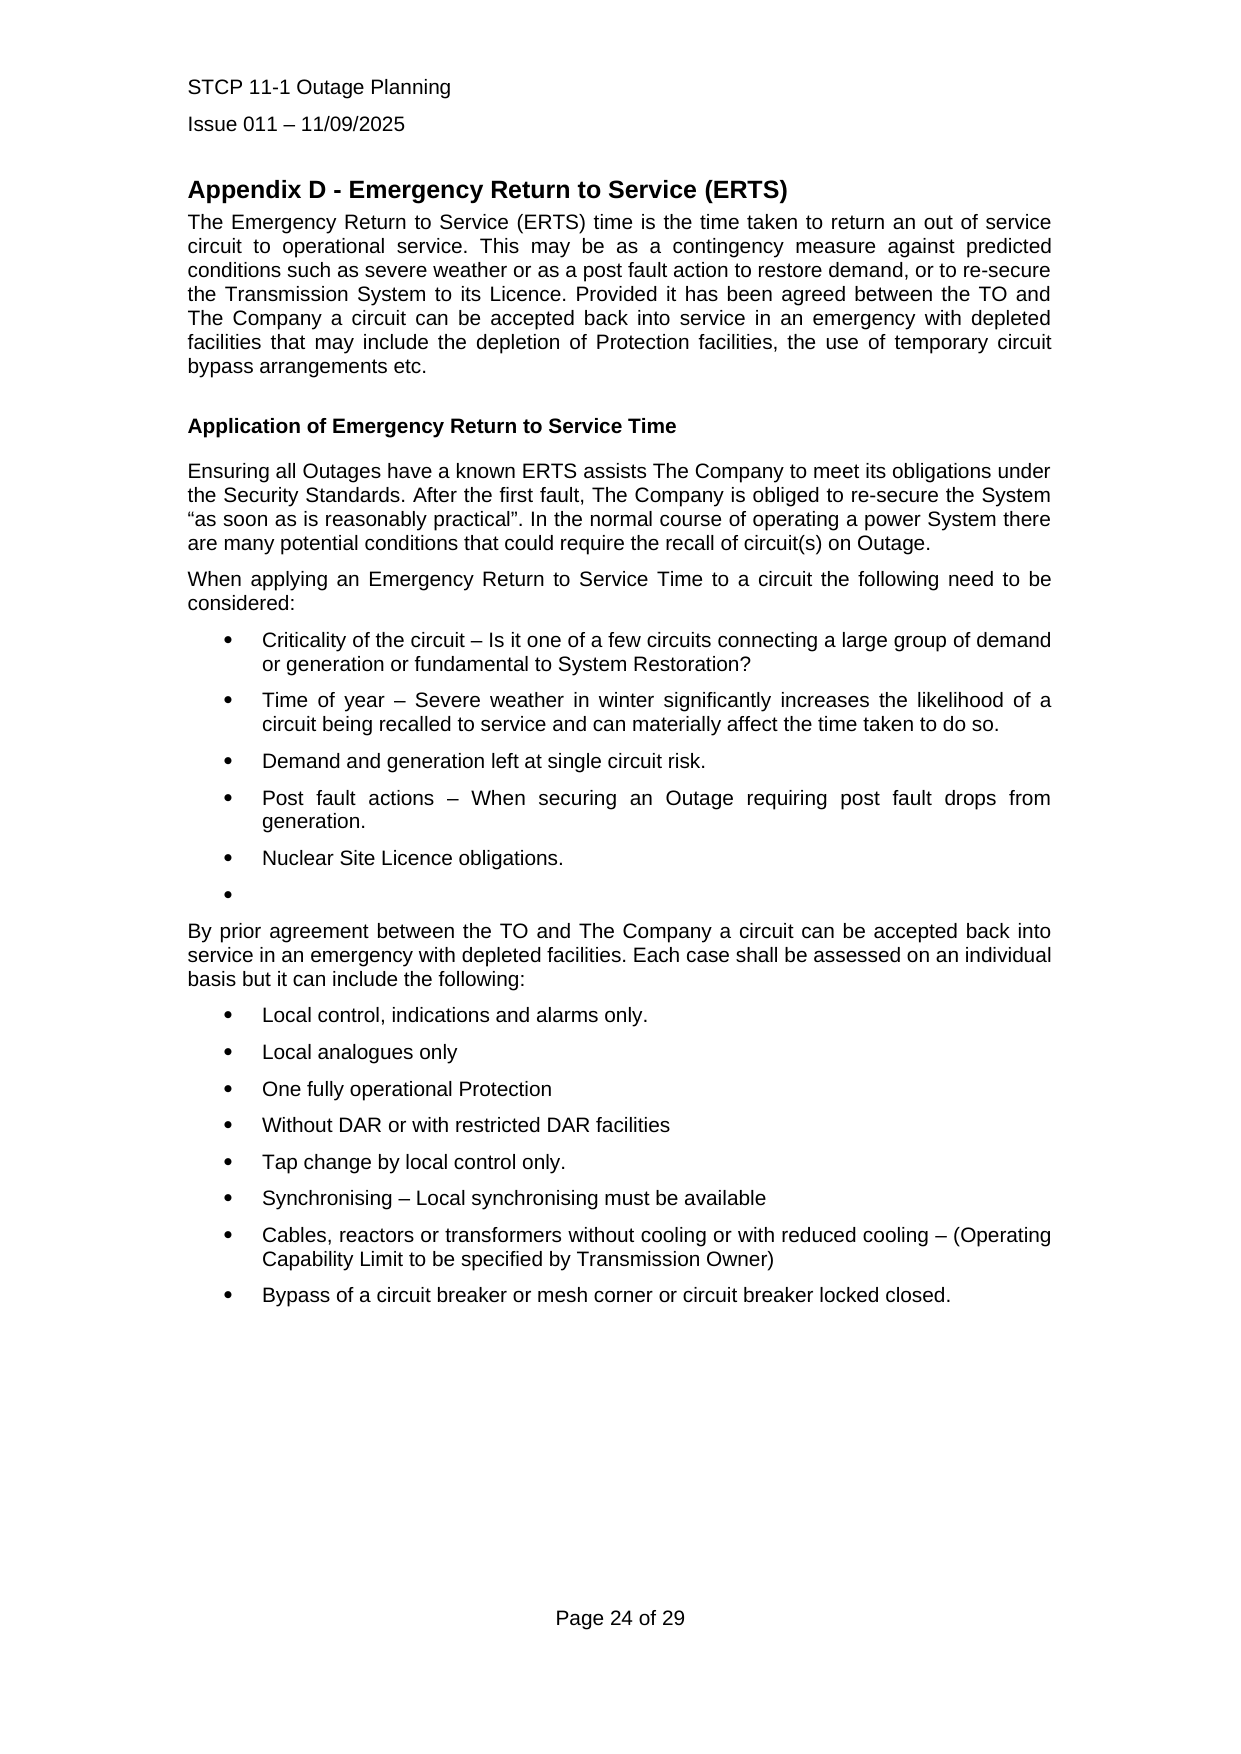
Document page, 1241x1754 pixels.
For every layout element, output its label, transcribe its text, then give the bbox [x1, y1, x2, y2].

text When applying an Emergency Return to Service Time to a circuit the following need to be considered: [187, 567, 1053, 615]
text The Emergency Return to Service (ERTS) time is the time taken to return an out of service circuit to operational service. This may be as a contingency measure against predicted conditions such as severe weather or as a post fault action to restore demand, or to re-secure the Transmission System to its Licence. Provided it has been agreed between the TO and The Company a circuit can be accepted back into service in an emergency with depleted facilities that may include the depletion of Protection facilities, the use of temporary circuit bypass arrangements etc. [187, 210, 1053, 378]
list Bypass of a circuit breaker or mesh corner or circuit breaker locked closed. [224, 1283, 1053, 1307]
text Ensuring all Outages have a known ERTS assists The Company to meet its obligations under the Security Standards. After the first fault, The Company is obliged to re-secure the System “as soon as is reasonably practical”. In the normal course of operating a power System there are many potential conditions that could require the recall of circuit(s) on Outage. [187, 459, 1053, 555]
list Nuclear Site Licence obligations. [224, 846, 1053, 870]
list Tap change by local control only. [224, 1149, 1053, 1174]
list One fully operational Protection [224, 1076, 1053, 1101]
list Without DAR or with restricted DAR facilities [224, 1113, 1053, 1137]
list Criticality of the circuit – Is it one of a few circuits connecting a large group of demand or generation or fundamental to System Restoration? [224, 628, 1053, 676]
list Post fault actions – When securing an Outage requiring post fault drops from generation. [224, 785, 1053, 833]
list Demand and generation left at single circuit risk. [224, 749, 1053, 773]
list Cables, reactors or transformers without cooling or with reduced cooling – (Operating Capability Limit to be specified by Transmission Owner) [224, 1223, 1053, 1271]
subtitle Application of Emergency Return to Service Time [187, 414, 1053, 438]
list Synchronising – Local synchronising must be available [224, 1186, 1053, 1210]
list Time of year – Severe weather in winter significantly increases the likelihood of a circuit being recalled to service and can materially affect the time taken to do so. [224, 688, 1053, 736]
list Local control, indications and alarms only. [224, 1003, 1053, 1027]
text By prior agreement between the TO and The Company a circuit can be accepted back into service in an emergency with depleted facilities. Each case shall be assessed on an individual basis but it can include the following: [187, 919, 1053, 991]
list Local analogues only [224, 1040, 1053, 1064]
subtitle Appendix D - Emergency Return to Service (ERTS) [187, 175, 1053, 204]
